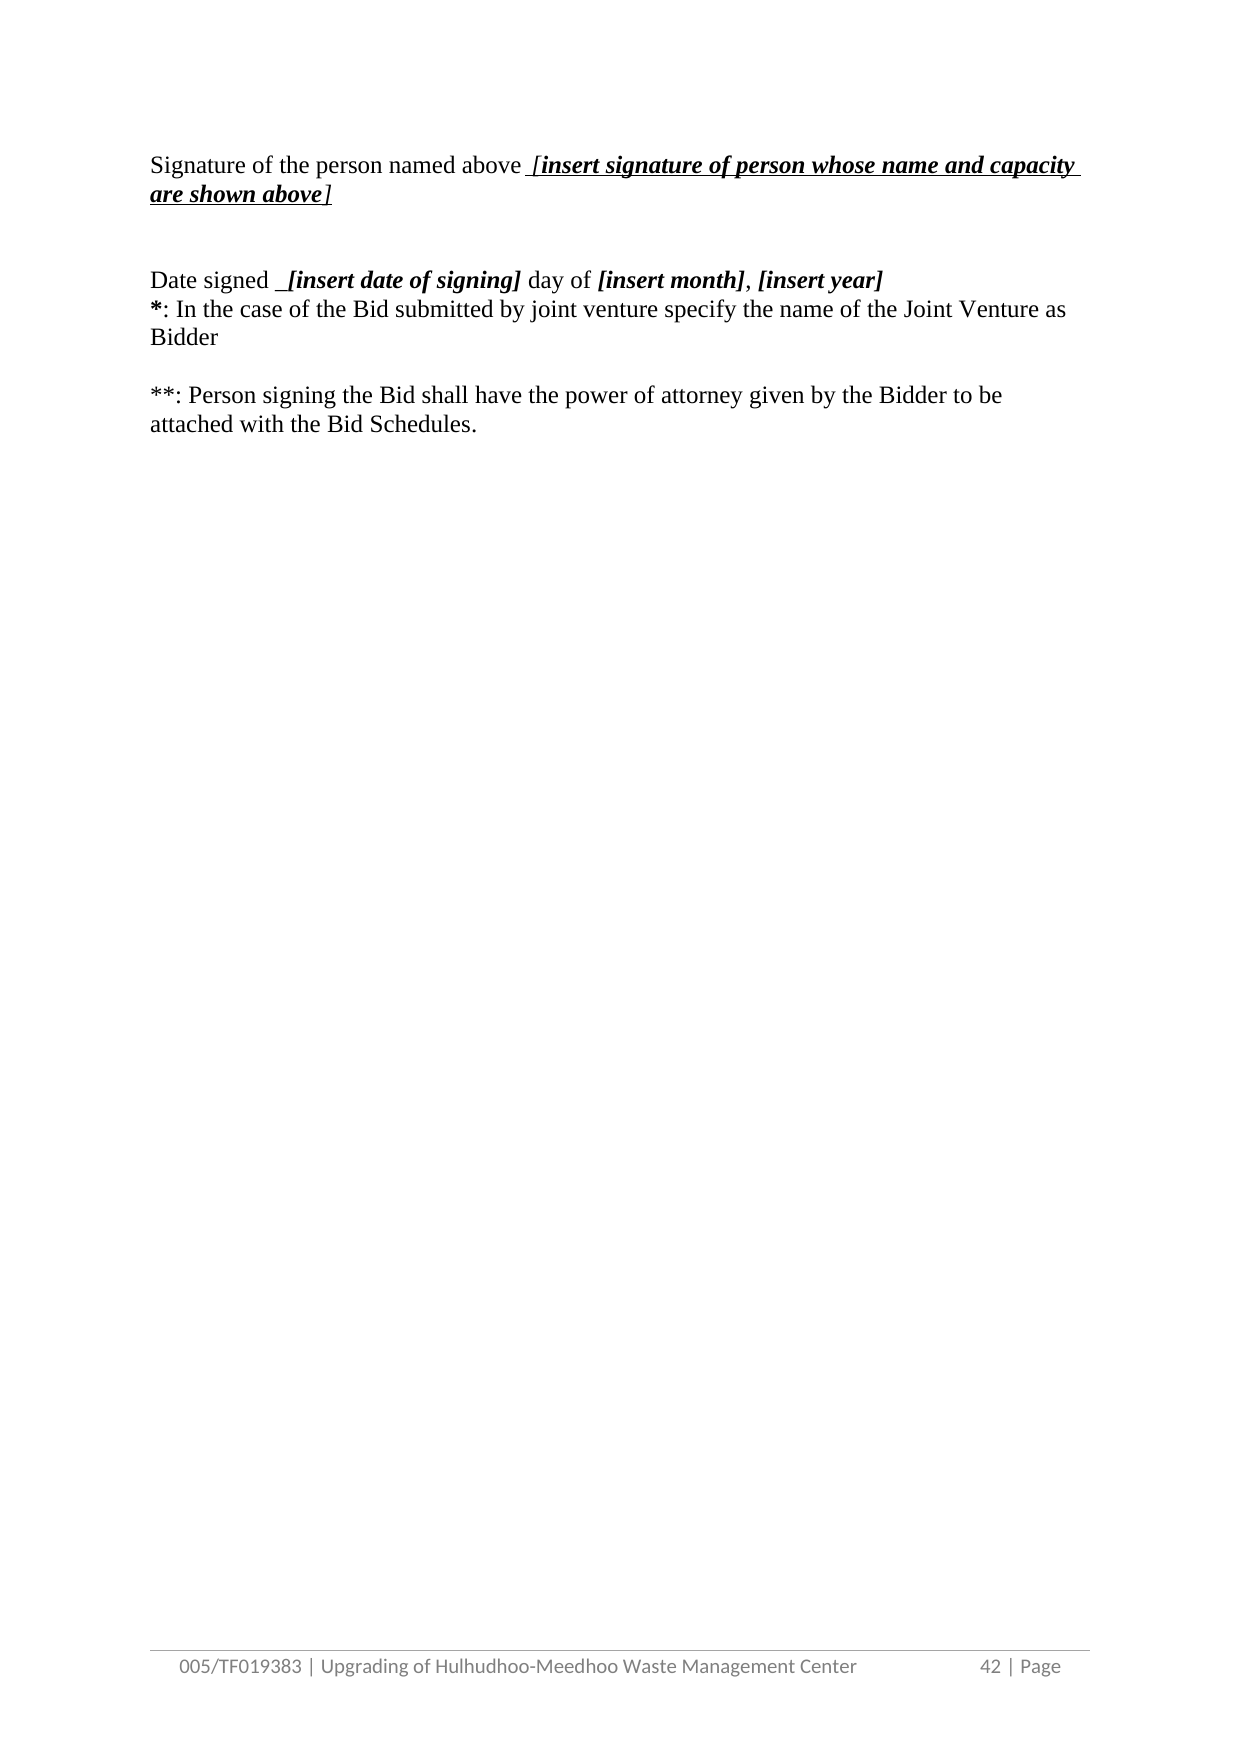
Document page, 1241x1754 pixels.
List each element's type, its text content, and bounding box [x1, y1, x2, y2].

text Date signed _[insert date of signing] day of [insert month], [insert year] [150, 265, 1090, 294]
text Signature of the person named above [insert signature of person whose name and capacity are shown above] [150, 150, 1090, 207]
text **: Person signing the Bid shall have the power of attorney given by the Bidder to be attached with the Bid Schedules. [150, 380, 1090, 437]
text *: In the case of the Bid submitted by joint venture specify the name of the Joint Venture as Bidder [150, 294, 1090, 351]
